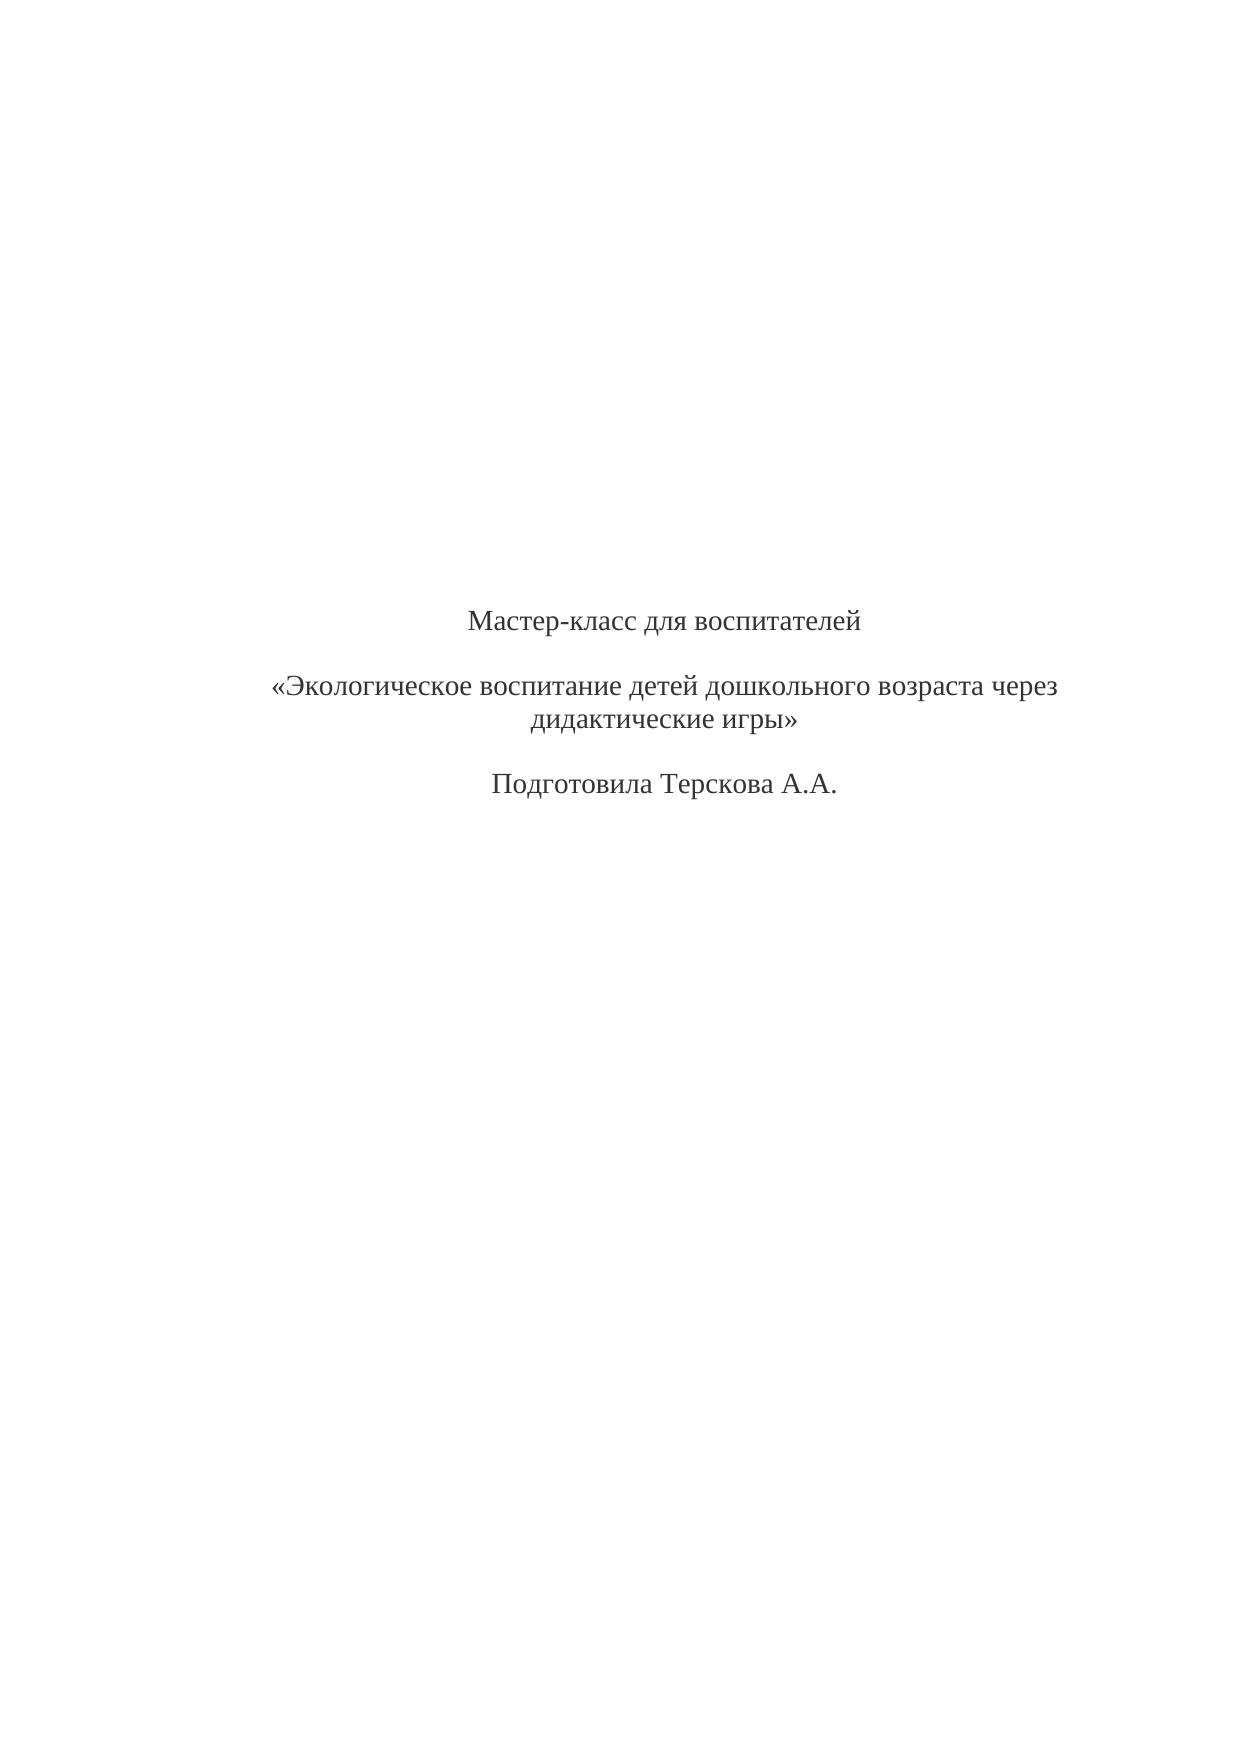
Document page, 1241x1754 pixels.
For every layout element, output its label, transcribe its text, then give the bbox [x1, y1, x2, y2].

text Мастер-класс для воспитателей [177, 603, 1152, 636]
text «Экологическое воспитание детей дошкольного возраста через дидактические игры» [177, 668, 1152, 735]
text Подготовила Терскова А.А. [177, 766, 1152, 799]
